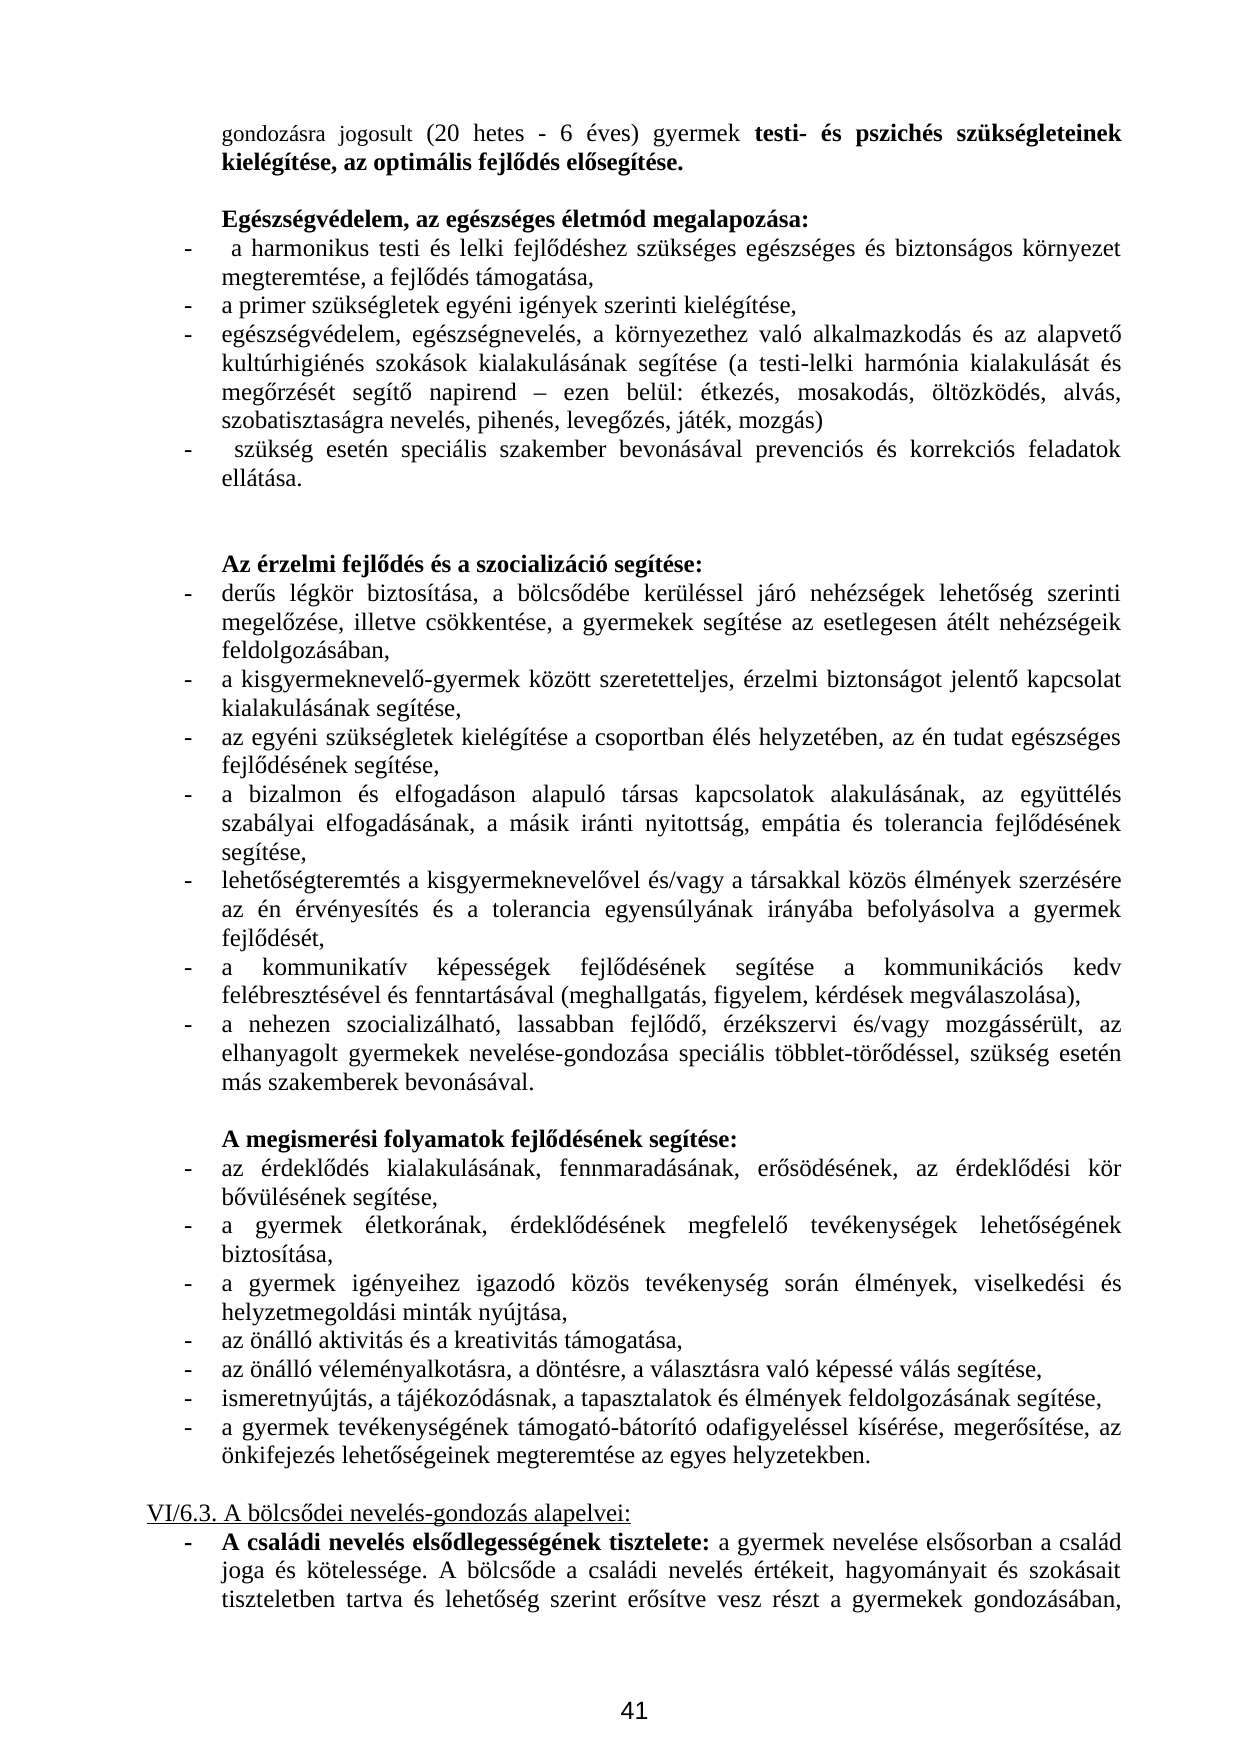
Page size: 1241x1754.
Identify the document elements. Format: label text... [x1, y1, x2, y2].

list szükség esetén speciális szakember bevonásával prevenciós és korrekciós feladatok ellátása. [184, 434, 1122, 492]
list az önálló véleményalkotásra, a döntésre, a választásra való képessé válás segítése, [184, 1354, 1122, 1383]
list a harmonikus testi és lelki fejlődéshez szükséges egészséges és biztonságos környezet megteremtése, a fejlődés támogatása, [184, 233, 1122, 291]
list derűs légkör biztosítása, a bölcsődébe kerüléssel járó nehézségek lehetőség szerinti megelőzése, illetve csökkentése, a gyermekek segítése az esetlegesen átélt nehézségeik feldolgozásában, [184, 578, 1122, 664]
list lehetőségteremtés a kisgyermeknevelővel és/vagy a társakkal közös élmények szerzésére az én érvényesítés és a tolerancia egyensúlyának irányába befolyásolva a gyermek fejlődését, [184, 866, 1122, 952]
list a kisgyermeknevelő-gyermek között szeretetteljes, érzelmi biztonságot jelentő kapcsolat kialakulásának segítése, [184, 664, 1122, 722]
text Az érzelmi fejlődés és a szocializáció segítése: [221, 549, 1122, 578]
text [221, 118, 1122, 176]
list a gyermek tevékenységének támogató-bátorító odafigyeléssel kísérése, megerősítése, az önkifejezés lehetőségeinek megteremtése az egyes helyzetekben. [184, 1412, 1122, 1469]
list egészségvédelem, egészségnevelés, a környezethez való alkalmazkodás és az alapvető kultúrhigiénés szokások kialakulásának segítése (a testi-lelki harmónia kialakulását és megőrzését segítő napirend – ezen belül: étkezés, mosakodás, öltözködés, alvás, szobatisztaságra nevelés, pihenés, levegőzés, játék, mozgás) [184, 319, 1122, 434]
text A megismerési folyamatok fejlődésének segítése: [221, 1124, 1122, 1153]
list a primer szükségletek egyéni igények szerinti kielégítése, [184, 291, 1122, 319]
list az érdeklődés kialakulásának, fennmaradásának, erősödésének, az érdeklődési kör bővülésének segítése, [184, 1153, 1122, 1211]
text Egészségvédelem, az egészséges életmód megalapozása: [221, 204, 1122, 233]
list a gyermek életkorának, érdeklődésének megfelelő tevékenységek lehetőségének biztosítása, [184, 1211, 1122, 1268]
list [184, 1527, 1122, 1613]
list a bizalmon és elfogadáson alapuló társas kapcsolatok alakulásának, az együttélés szabályai elfogadásának, a másik iránti nyitottság, empátia és tolerancia fejlődésének segítése, [184, 779, 1122, 866]
text VI/6.3. A bölcsődei nevelés-gondozás alapelvei: [146, 1498, 1122, 1527]
list a nehezen szocializálható, lassabban fejlődő, érzékszervi és/vagy mozgássérült, az elhanyagolt gyermekek nevelése-gondozása speciális többlet-törődéssel, szükség esetén más szakemberek bevonásával. [184, 1009, 1122, 1096]
list a kommunikatív képességek fejlődésének segítése a kommunikációs kedv felébresztésével és fenntartásával (meghallgatás, figyelem, kérdések megválaszolása), [184, 952, 1122, 1009]
list az önálló aktivitás és a kreativitás támogatása, [184, 1326, 1122, 1354]
list az egyéni szükségletek kielégítése a csoportban élés helyzetében, az én tudat egészséges fejlődésének segítése, [184, 722, 1122, 779]
list ismeretnyújtás, a tájékozódásnak, a tapasztalatok és élmények feldolgozásának segítése, [184, 1383, 1122, 1412]
list a gyermek igényeihez igazodó közös tevékenység során élmények, viselkedési és helyzetmegoldási minták nyújtása, [184, 1268, 1122, 1326]
